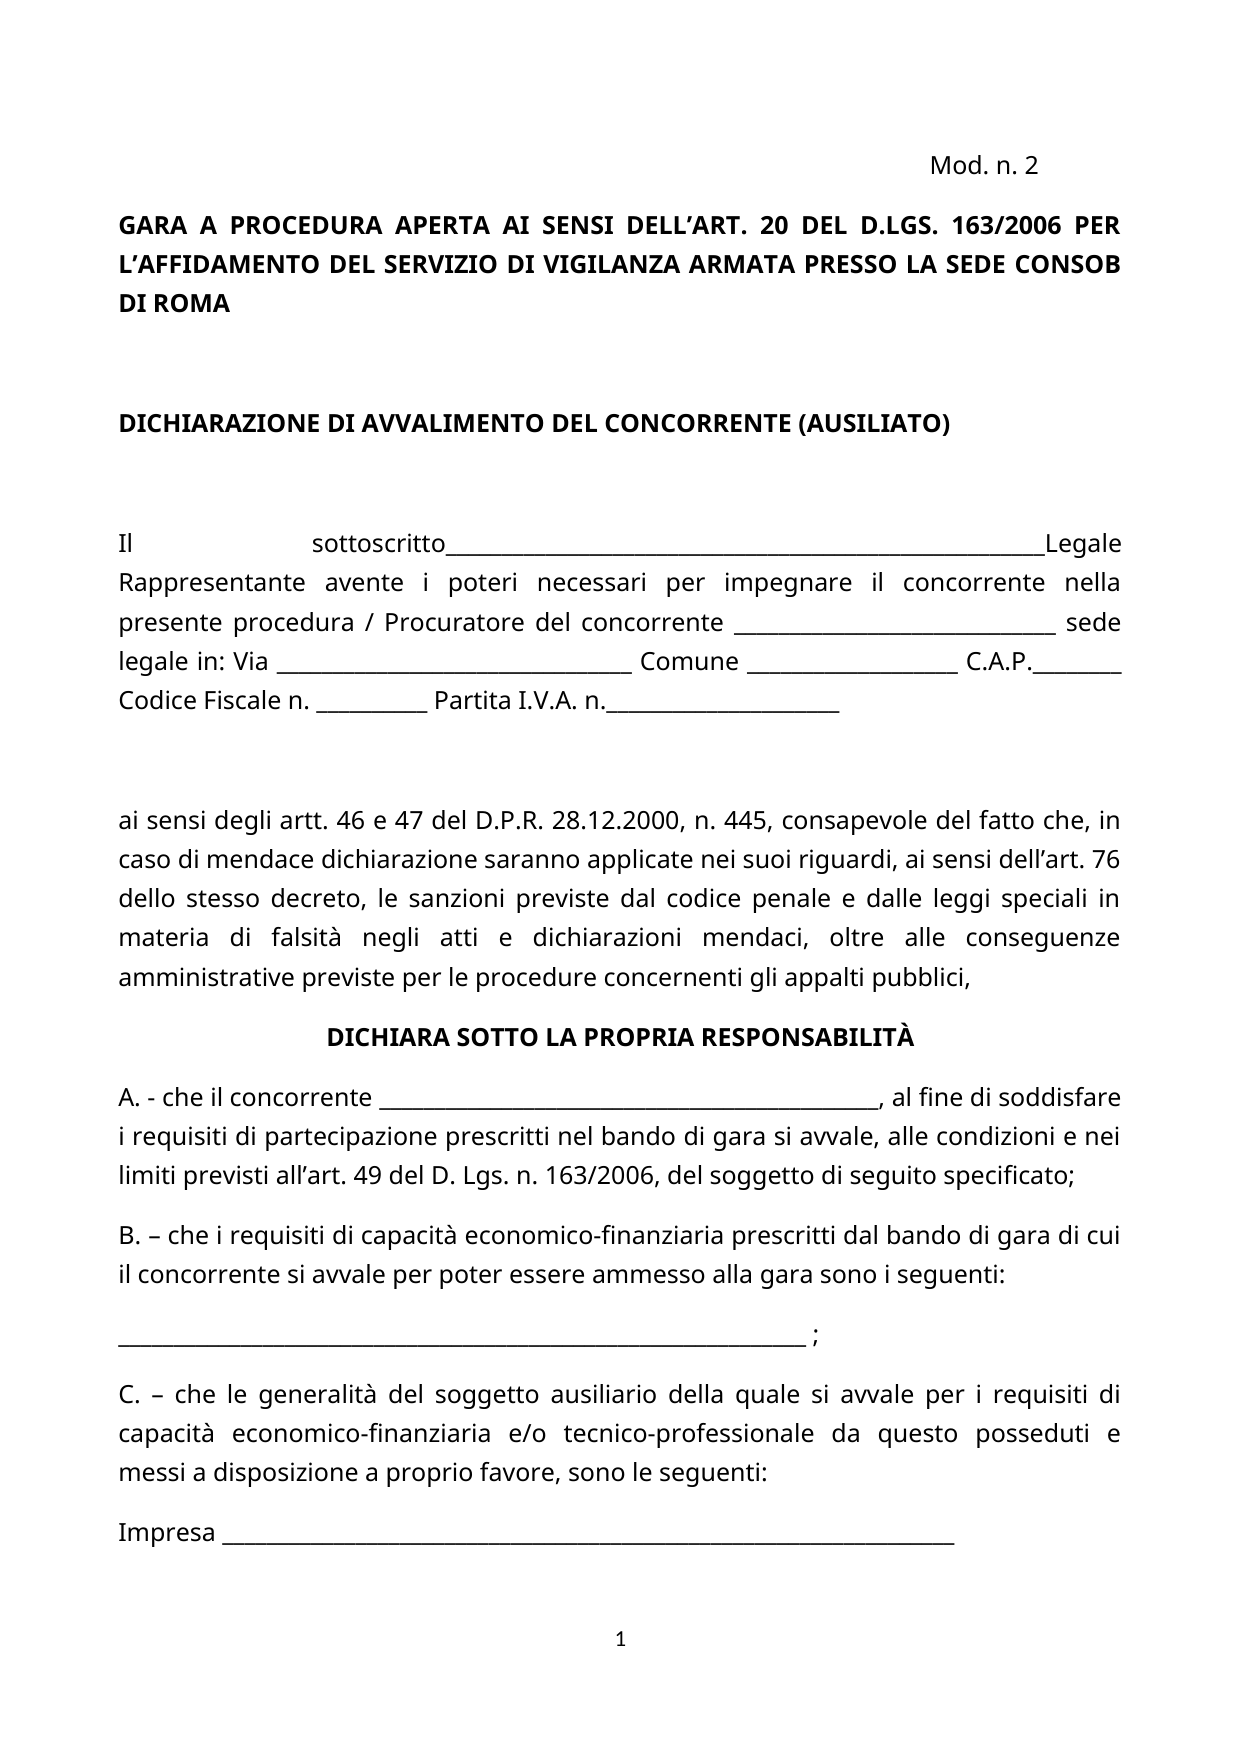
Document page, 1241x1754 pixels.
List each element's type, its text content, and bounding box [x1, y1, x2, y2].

text GARA A PROCEDURA APERTA AI SENSI DELL’ART. 20 DEL D.LGS. 163/2006 PER L’AFFIDAMENTO DEL SERVIZIO DI VIGILANZA ARMATA PRESSO LA SEDE CONSOB DI ROMA [118, 208, 1122, 320]
text DICHIARA SOTTO LA PROPRIA RESPONSABILITÀ [118, 1019, 1122, 1053]
text C. – che le generalità del soggetto ausiliario della quale si avvale per i requisiti di capacità economico-finanziaria e/o tecnico-professionale da questo posseduti e messi a disposizione a proprio favore, sono le seguenti: [118, 1377, 1122, 1489]
text Impresa __________________________________________________________________ [118, 1515, 1122, 1549]
text DICHIARAZIONE DI AVVALIMENTO DEL CONCORRENTE (AUSILIATO) [118, 406, 1122, 440]
text Il sottoscritto______________________________________________________Legale Rappresentante avente i poteri necessari per impegnare il concorrente nella presente procedura / Procuratore del concorrente _____________________________ sede legale in: Via ________________________________ Comune ___________________ C.A.P.________ Codice Fiscale n. __________ Partita I.V.A. n._____________________ [118, 526, 1122, 717]
text ______________________________________________________________ ; [118, 1317, 1122, 1351]
text B. – che i requisiti di capacità economico-finanziaria prescritti dal bando di gara di cui il concorrente si avvale per poter essere ammesso alla gara sono i seguenti: [118, 1218, 1122, 1291]
text A. - che il concorrente _____________________________________________, al fine di soddisfare i requisiti di partecipazione prescritti nel bando di gara si avvale, alle condizioni e nei limiti previsti all’art. 49 del D. Lgs. n. 163/2006, del soggetto di seguito specificato; [118, 1079, 1122, 1192]
text ai sensi degli artt. 46 e 47 del D.P.R. 28.12.2000, n. 445, consapevole del fatto che, in caso di mendace dichiarazione saranno applicate nei suoi riguardi, ai sensi dell’art. 76 dello stesso decreto, le sanzioni previste dal codice penale e dalle leggi speciali in materia di falsità negli atti e dichiarazioni mendaci, oltre alle conseguenze amministrative previste per le procedure concernenti gli appalti pubblici, [118, 803, 1122, 993]
text Mod. n. 2 [118, 148, 1122, 182]
